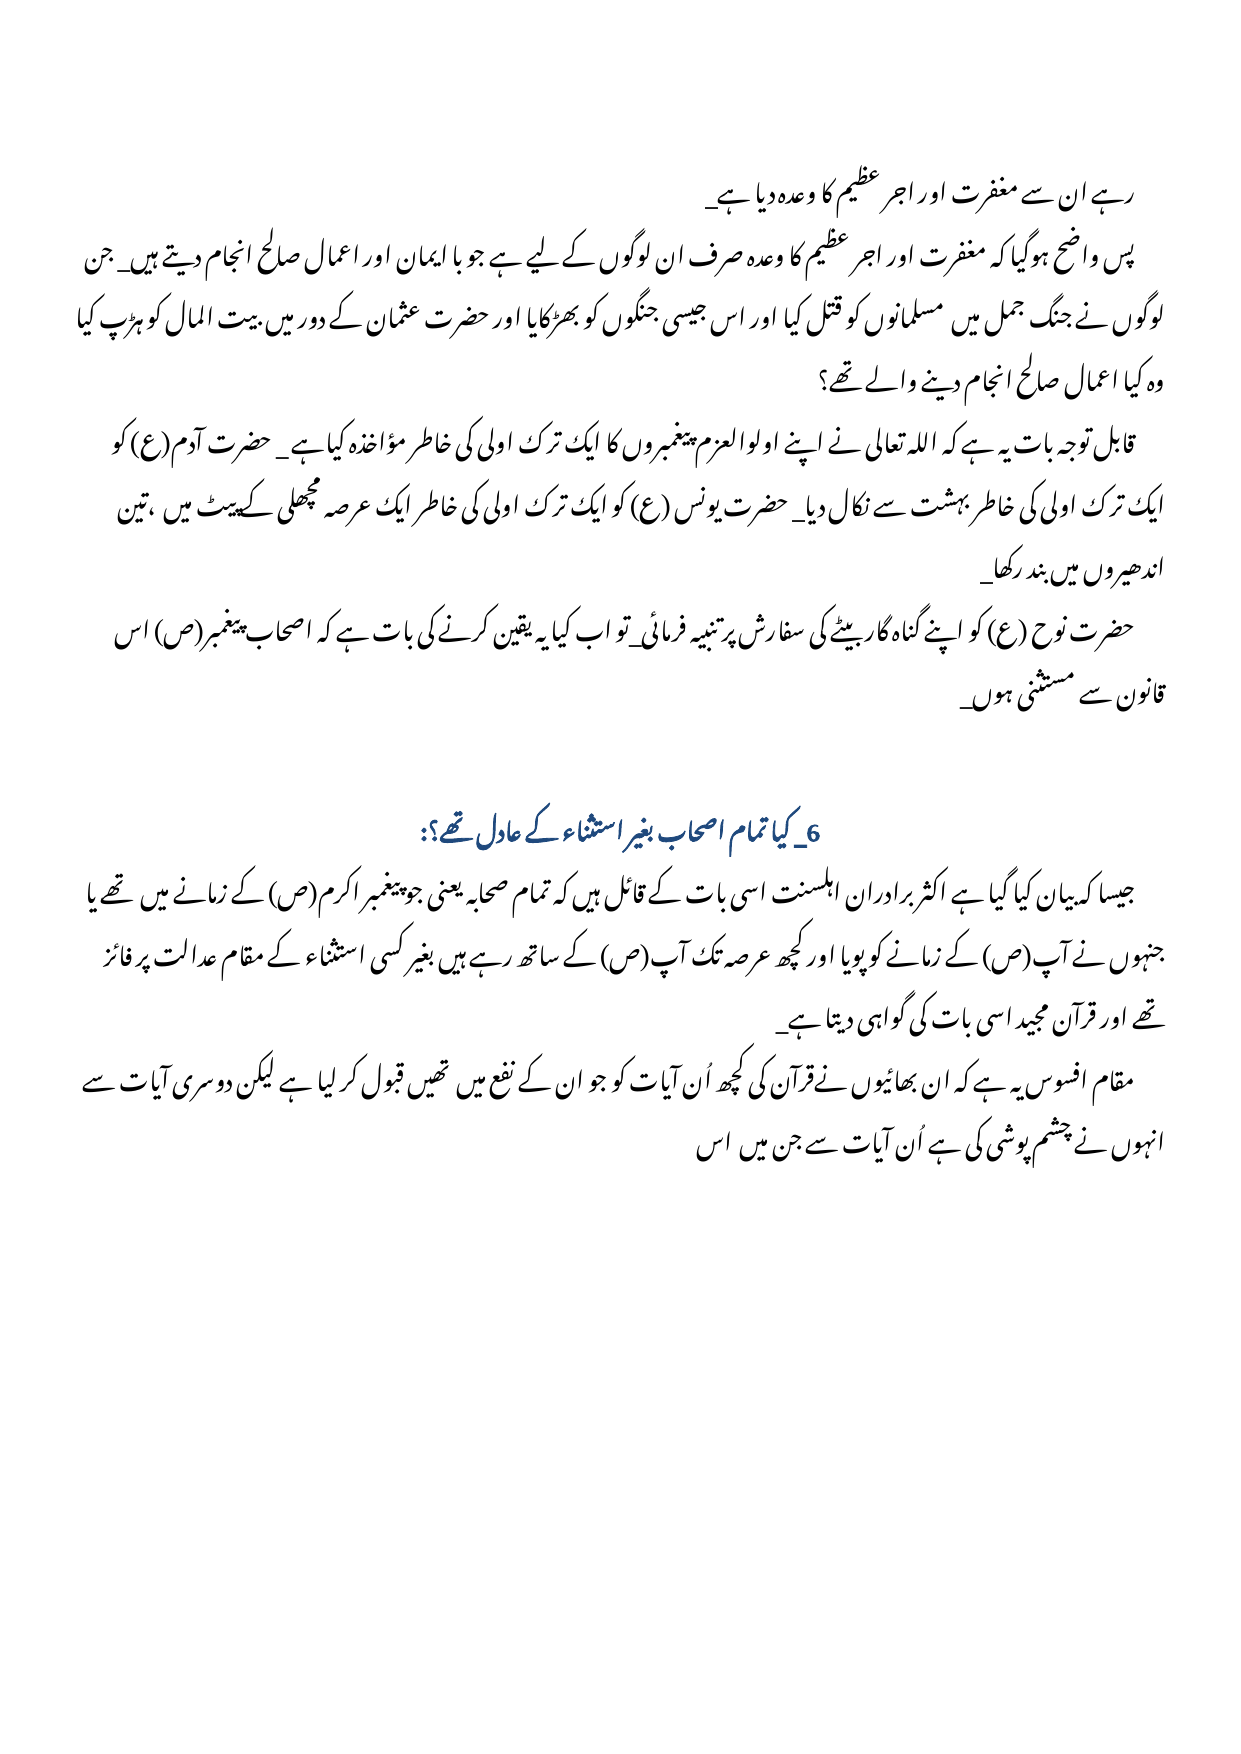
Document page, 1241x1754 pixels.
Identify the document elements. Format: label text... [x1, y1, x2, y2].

text جیسا کہ بیان کیا گیا ہے اکثر برادران اہلسنت اسی بات کے قائل ہیں کہ تمام صحابہ یعنی جو پیغمبر اکرم(ص) کے زمانے میں تھے یا جنہوں نے آپ(ص) کے زمانے کو پویا اور کچھ عرصہ تک آپ(ص) کے ساتھ رہے ہیں بغیر کسی استثناء کے مقام عدالت پر فائز تھے اور قرآن مجید اسی بات کی گواہی دیتا ہے_ [75, 856, 1165, 1044]
text رہے ان سے مغفرت اور اجر عظیم کا وعدہ دیا ہے_ [75, 156, 1165, 219]
text مقام افسوس یہ ہے کہ ان بھائیوں نےقرآن کی کچھ اُن آیات کو جو ان کے نفع میں تھیں قبول کر لیا ہے لیکن دوسری آیات سے انہوں نے چشم پوشی کی ہے اُن آیات سے جن میں اس [75, 1044, 1165, 1169]
text پس واضح ہوگیا کہ مغفرت اور اجر عظیم کا وعدہ صرف ان لوگوں کے لیے ہے جو با ایمان اور اعمال صالح انجام دیتے ہیں_ جن لوگوں نے جنگ جمل میں مسلمانوں کو قتل کیا اور اس جیسی جنگوں کو بھڑکایا اور حضرت عثمان کے دور میں بیت المال کو ہڑپ کیا وہ کیا اعمال صالح انجام دینے والے تھے؟ [75, 219, 1165, 406]
subtitle 6_ کیا تمام اصحاب بغیر استثناء کے عادل تھے؟: [75, 794, 1165, 856]
text قابل توجہ بات یہ ہے کہ اللہ تعالی نے اپنے اولوالعزم پیغمبروں کا ایک ترک اولی کی خاطر مؤاخذہ کیاہے _ حضرت آدم(ع) کو ایک ترک اولی کی خاطر بہشت سے نکال دیا_ حضرت یونس (ع) کو ایک ترک اولی کی خاطر ایک عرصہ مچھلی کے پیٹ میں ،تین اندھیروں میں بند رکھا_ [75, 406, 1165, 594]
text حضرت نوح (ع) کو اپنے گناہ گار بیٹے کی سفارش پر تنبیہ فرمائی_تو اب کیا یہ یقین کرنے کی بات ہے کہ اصحاب پیغمبر(ص) اس قانون سے مستثنی ہوں_ [75, 594, 1165, 719]
